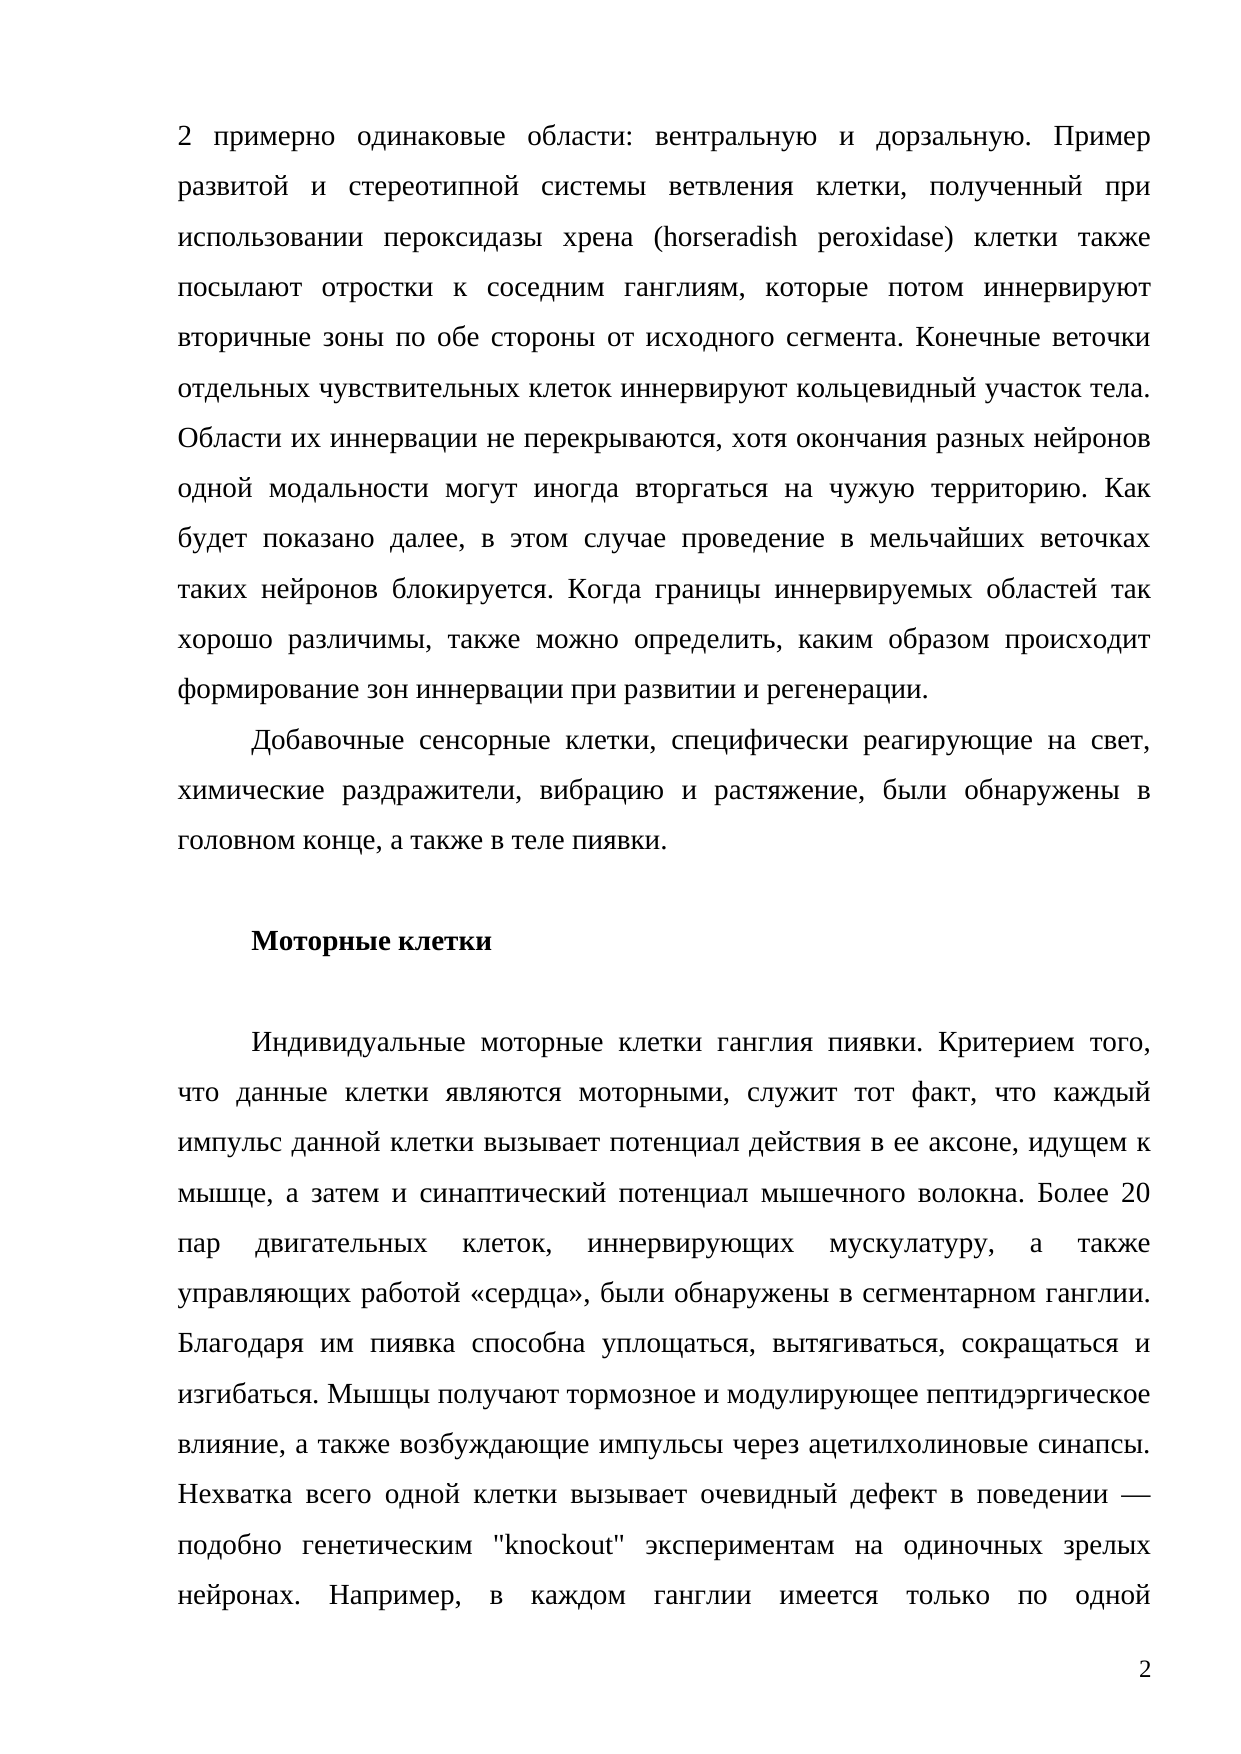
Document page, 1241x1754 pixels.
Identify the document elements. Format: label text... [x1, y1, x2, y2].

text Добавочные сенсорные клетки, специфически реагирующие на свет, химические раздражители, вибрацию и растяжение, были обнаружены в головном конце, а также в теле пиявки. [177, 722, 1152, 856]
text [177, 118, 1152, 705]
subtitle Моторные клетки [177, 923, 1152, 957]
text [177, 1024, 1152, 1611]
